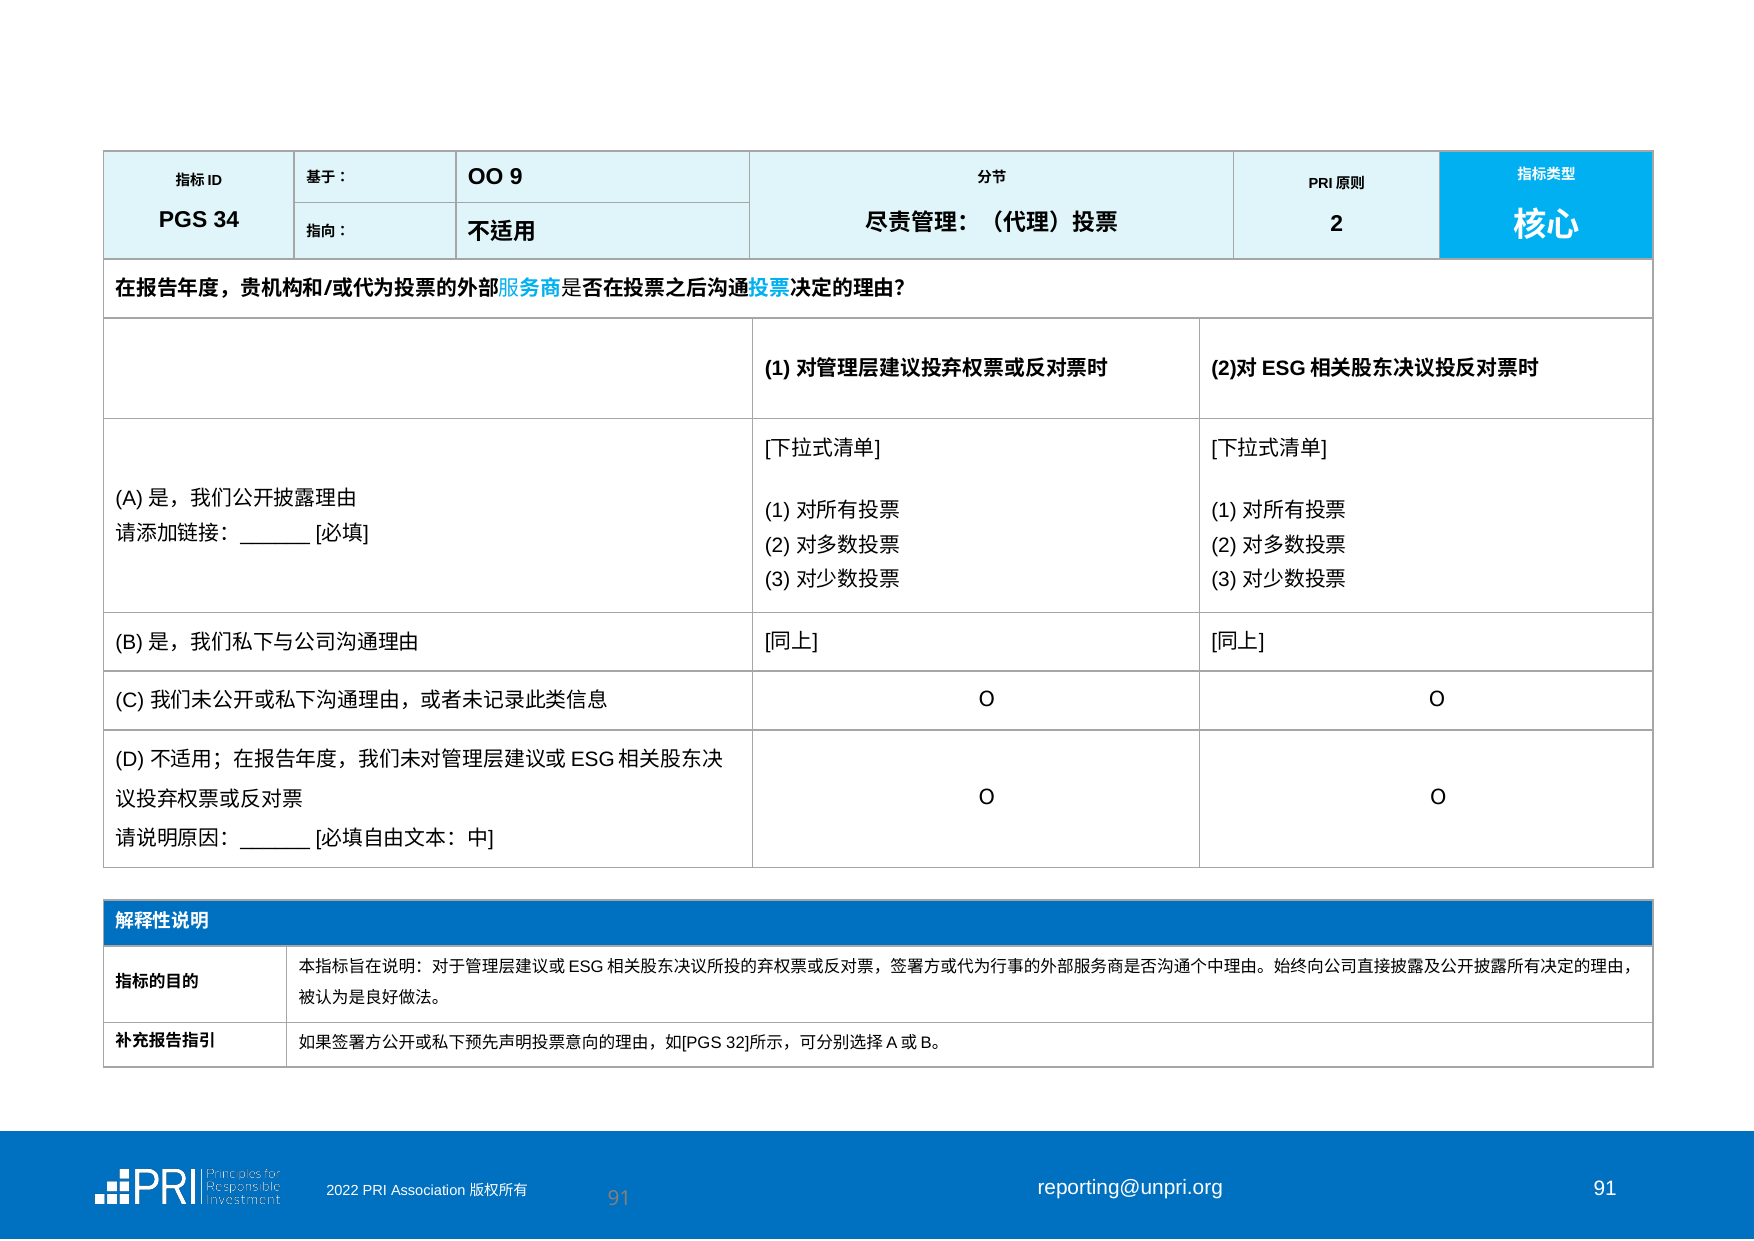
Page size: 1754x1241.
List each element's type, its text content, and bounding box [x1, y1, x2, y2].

table_cell 不适用 [457, 203, 749, 258]
table_header 指标ID PGS 34 [104, 152, 293, 258]
table_cell 指标的目的 [104, 947, 286, 1021]
table_cell [同上] [1200, 613, 1652, 670]
table_cell [1200, 672, 1652, 729]
table_header 基于： [295, 152, 455, 201]
table_cell [同上] [753, 613, 1199, 670]
table_cell 本指标旨在说明：对于管理层建议或ESG相关股东决议所投的弃权票或反对票，签署方或代为行事的外部服务商是否沟通个中理由。始终向公司直接披露及公开披露所有决定的理由，被认为是良好做法。 [287, 947, 1652, 1021]
table_cell (C) 我们未公开或私下沟通理由，或者未记录此类信息 [104, 672, 752, 729]
table_cell [下拉式清单] (1) 对所有投票 (2) 对多数投票 (3) 对少数投票 [753, 419, 1199, 612]
table_cell (A) 是，我们公开披露理由 请添加链接：______ [必填] [104, 419, 752, 612]
table_cell [1200, 731, 1652, 867]
table_header 指标类型 核心 [1440, 152, 1652, 258]
table_cell (1) 对管理层建议投弃权票或反对票时 [753, 319, 1199, 418]
table_cell (B) 是，我们私下与公司沟通理由 [104, 613, 752, 670]
table_cell [下拉式清单] (1) 对所有投票 (2) 对多数投票 (3) 对少数投票 [1200, 419, 1652, 612]
table_cell [753, 672, 1199, 729]
table_cell 指向： [295, 203, 455, 258]
table_cell (D) 不适用；在报告年度，我们未对管理层建议或ESG相关股东决议投弃权票或反对票 请说明原因：______ [必填自由文本：中] [104, 731, 752, 867]
table_header OO 9 [457, 152, 749, 201]
table_cell [753, 731, 1199, 867]
picture [92, 1166, 282, 1207]
table_cell (2)对ESG相关股东决议投反对票时 [1200, 319, 1652, 418]
table_cell [104, 319, 752, 418]
table_header PRI原则 2 [1234, 152, 1439, 258]
table_cell 在报告年度，贵机构和/或代为投票的外部服务商是否在投票之后沟通投票决定的理由？ [104, 260, 1652, 317]
table_header 解释性说明 [104, 901, 1652, 945]
table_cell 补充报告指引 [104, 1023, 286, 1066]
table_header 分节 尽责管理：（代理）投票 [750, 152, 1233, 258]
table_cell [287, 1023, 1652, 1066]
